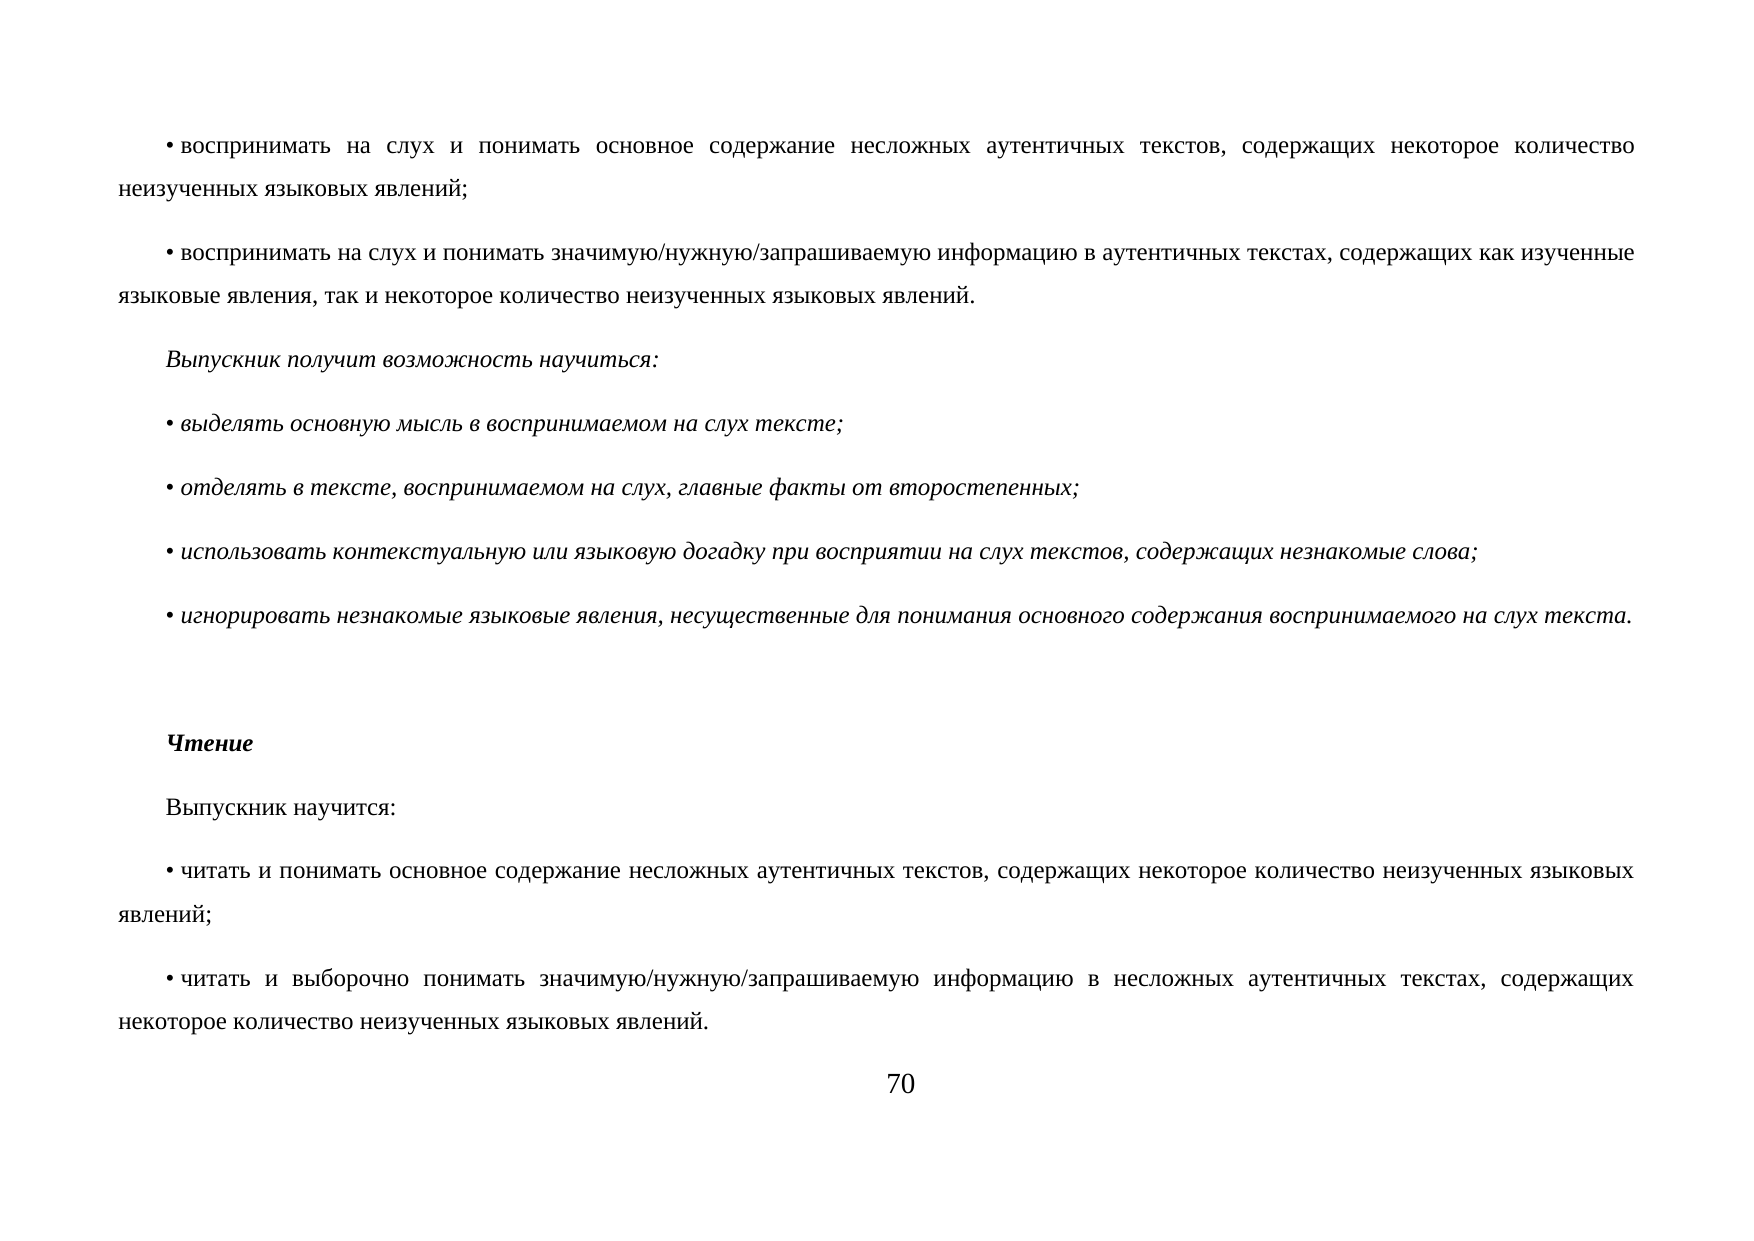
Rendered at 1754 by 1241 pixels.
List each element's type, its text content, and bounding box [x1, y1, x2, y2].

text • игнорировать незнакомые языковые явления, несущественные для понимания основного содержания воспринимаемого на слух текста. [118, 600, 1636, 628]
text • читать и выборочно понимать значимую/нужную/запрашиваемую информацию в несложных аутентичных текстах, содержащих некоторое количество неизученных языковых явлений. [118, 963, 1636, 1034]
text • воспринимать на слух и понимать основное содержание несложных аутентичных текстов, содержащих некоторое количество неизученных языковых явлений; [118, 130, 1636, 202]
text Чтение [118, 728, 1636, 756]
text Выпускник получит возможность научиться: [118, 344, 1636, 373]
text • воспринимать на слух и понимать значимую/нужную/запрашиваемую информацию в аутентичных текстах, содержащих как изученные языковые явления, так и некоторое количество неизученных языковых явлений. [118, 237, 1636, 309]
text • читать и понимать основное содержание несложных аутентичных текстов, содержащих некоторое количество неизученных языковых явлений; [118, 856, 1636, 927]
text • отделять в тексте, воспринимаемом на слух, главные факты от второстепенных; [118, 472, 1636, 501]
text Выпускник научится: [118, 792, 1636, 820]
text • выделять основную мысль в воспринимаемом на слух тексте; [118, 408, 1636, 437]
text • использовать контекстуальную или языковую догадку при восприятии на слух текстов, содержащих незнакомые слова; [118, 536, 1636, 564]
